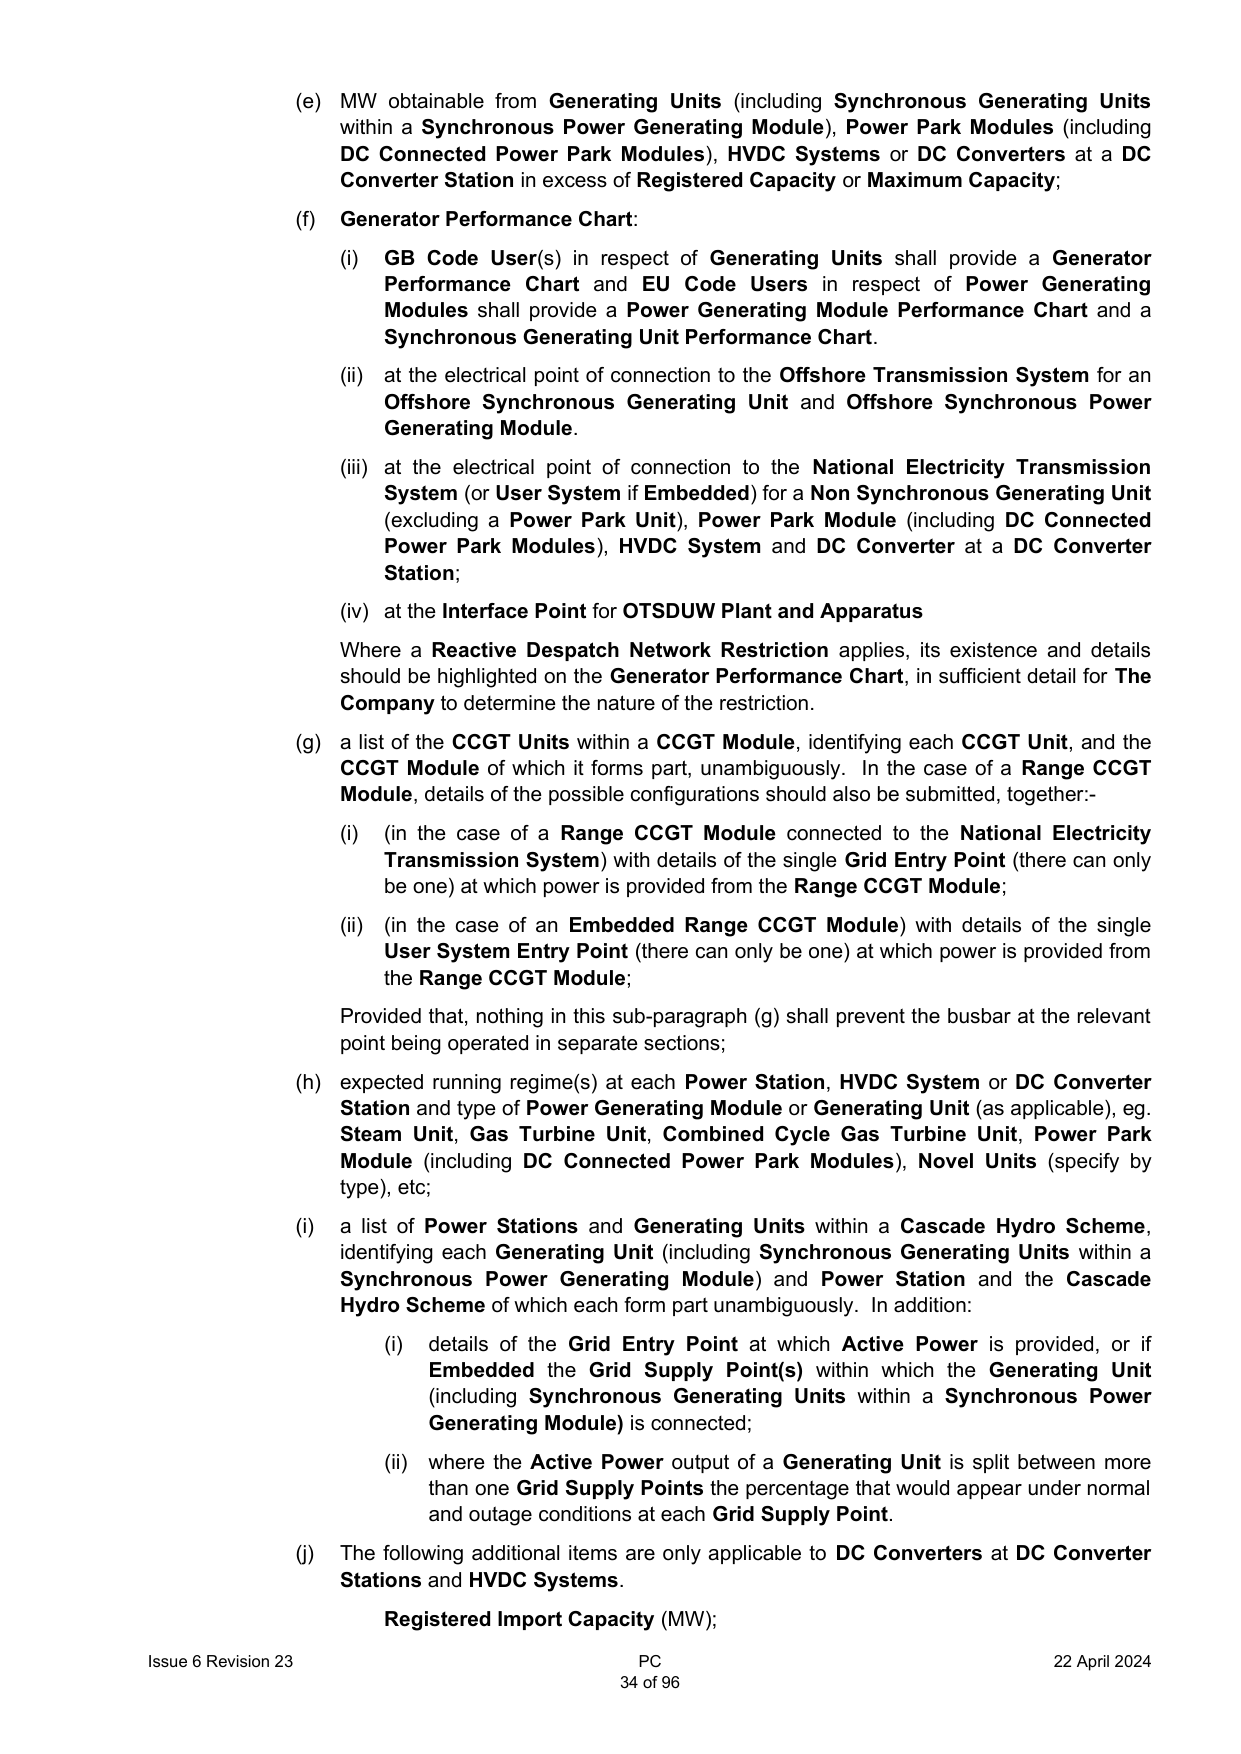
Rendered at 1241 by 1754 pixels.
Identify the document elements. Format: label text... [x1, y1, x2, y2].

text (i) GB Code User(s) in respect of Generating Units shall provide a Generator Performance Chart and EU Code Users in respect of Power Generating Modules shall provide a Power Generating Module Performance Chart and a Synchronous Generating Unit Performance Chart. [340, 245, 1152, 348]
text (f) Generator Performance Chart: [295, 207, 1152, 231]
text (ii) at the electrical point of connection to the Offshore Transmission System for an Offshore Synchronous Generating Unit and Offshore Synchronous Power Generating Module. [340, 363, 1152, 440]
text Where a Reactive Despatch Network Restriction applies, its existence and details should be highlighted on the Generator Performance Chart, in sufficient detail for The Company to determine the nature of the restriction. [295, 638, 1152, 715]
text (ii) (in the case of an Embedded Range CCGT Module) with details of the single User System Entry Point (there can only be one) at which power is provided from the Range CCGT Module; [340, 913, 1152, 989]
text (iv) at the Interface Point for OTSDUW Plant and Apparatus [340, 599, 1152, 623]
text Provided that, nothing in this sub-paragraph (g) shall prevent the busbar at the relevant point being operated in separate sections; [295, 1004, 1152, 1054]
text (i) a list of Power Stations and Generating Units within a Cascade Hydro Scheme, identifying each Generating Unit (including Synchronous Generating Units within a Synchronous Power Generating Module) and Power Station and the Cascade Hydro Scheme of which each form part unambiguously. In addition: [295, 1214, 1152, 1317]
text (i) (in the case of a Range CCGT Module connected to the National Electricity Transmission System) with details of the single Grid Entry Point (there can only be one) at which power is provided from the Range CCGT Module; [340, 821, 1152, 898]
text (h) expected running regime(s) at each Power Station, HVDC System or DC Converter Station and type of Power Generating Module or Generating Unit (as applicable), eg. Steam Unit, Gas Turbine Unit, Combined Cycle Gas Turbine Unit, Power Park Module (including DC Connected Power Park Modules), Novel Units (specify by type), etc; [295, 1069, 1152, 1199]
text (iii) at the electrical point of connection to the National Electricity Transmission System (or User System if Embedded) for a Non Synchronous Generating Unit (excluding a Power Park Unit), Power Park Module (including DC Connected Power Park Modules), HVDC System and DC Converter at a DC Converter Station; [340, 455, 1152, 584]
text (i) details of the Grid Entry Point at which Active Power is provided, or if Embedded the Grid Supply Point(s) within which the Generating Unit (including Synchronous Generating Units within a Synchronous Power Generating Module) is connected; [384, 1332, 1152, 1435]
text (ii) where the Active Power output of a Generating Unit is split between more than one Grid Supply Points the percentage that would appear under normal and outage conditions at each Grid Supply Point. [384, 1449, 1152, 1526]
text (e) MW obtainable from Generating Units (including Synchronous Generating Units within a Synchronous Power Generating Module), Power Park Modules (including DC Connected Power Park Modules), HVDC Systems or DC Converters at a DC Converter Station in excess of Registered Capacity or Maximum Capacity; [295, 89, 1152, 192]
text Registered Import Capacity (MW); [340, 1606, 1152, 1630]
text (g) a list of the CCGT Units within a CCGT Module, identifying each CCGT Unit, and the CCGT Module of which it forms part, unambiguously. In the case of a Range CCGT Module, details of the possible configurations should also be submitted, together:- [295, 729, 1152, 806]
text (j) The following additional items are only applicable to DC Converters at DC Converter Stations and HVDC Systems. [295, 1541, 1152, 1591]
